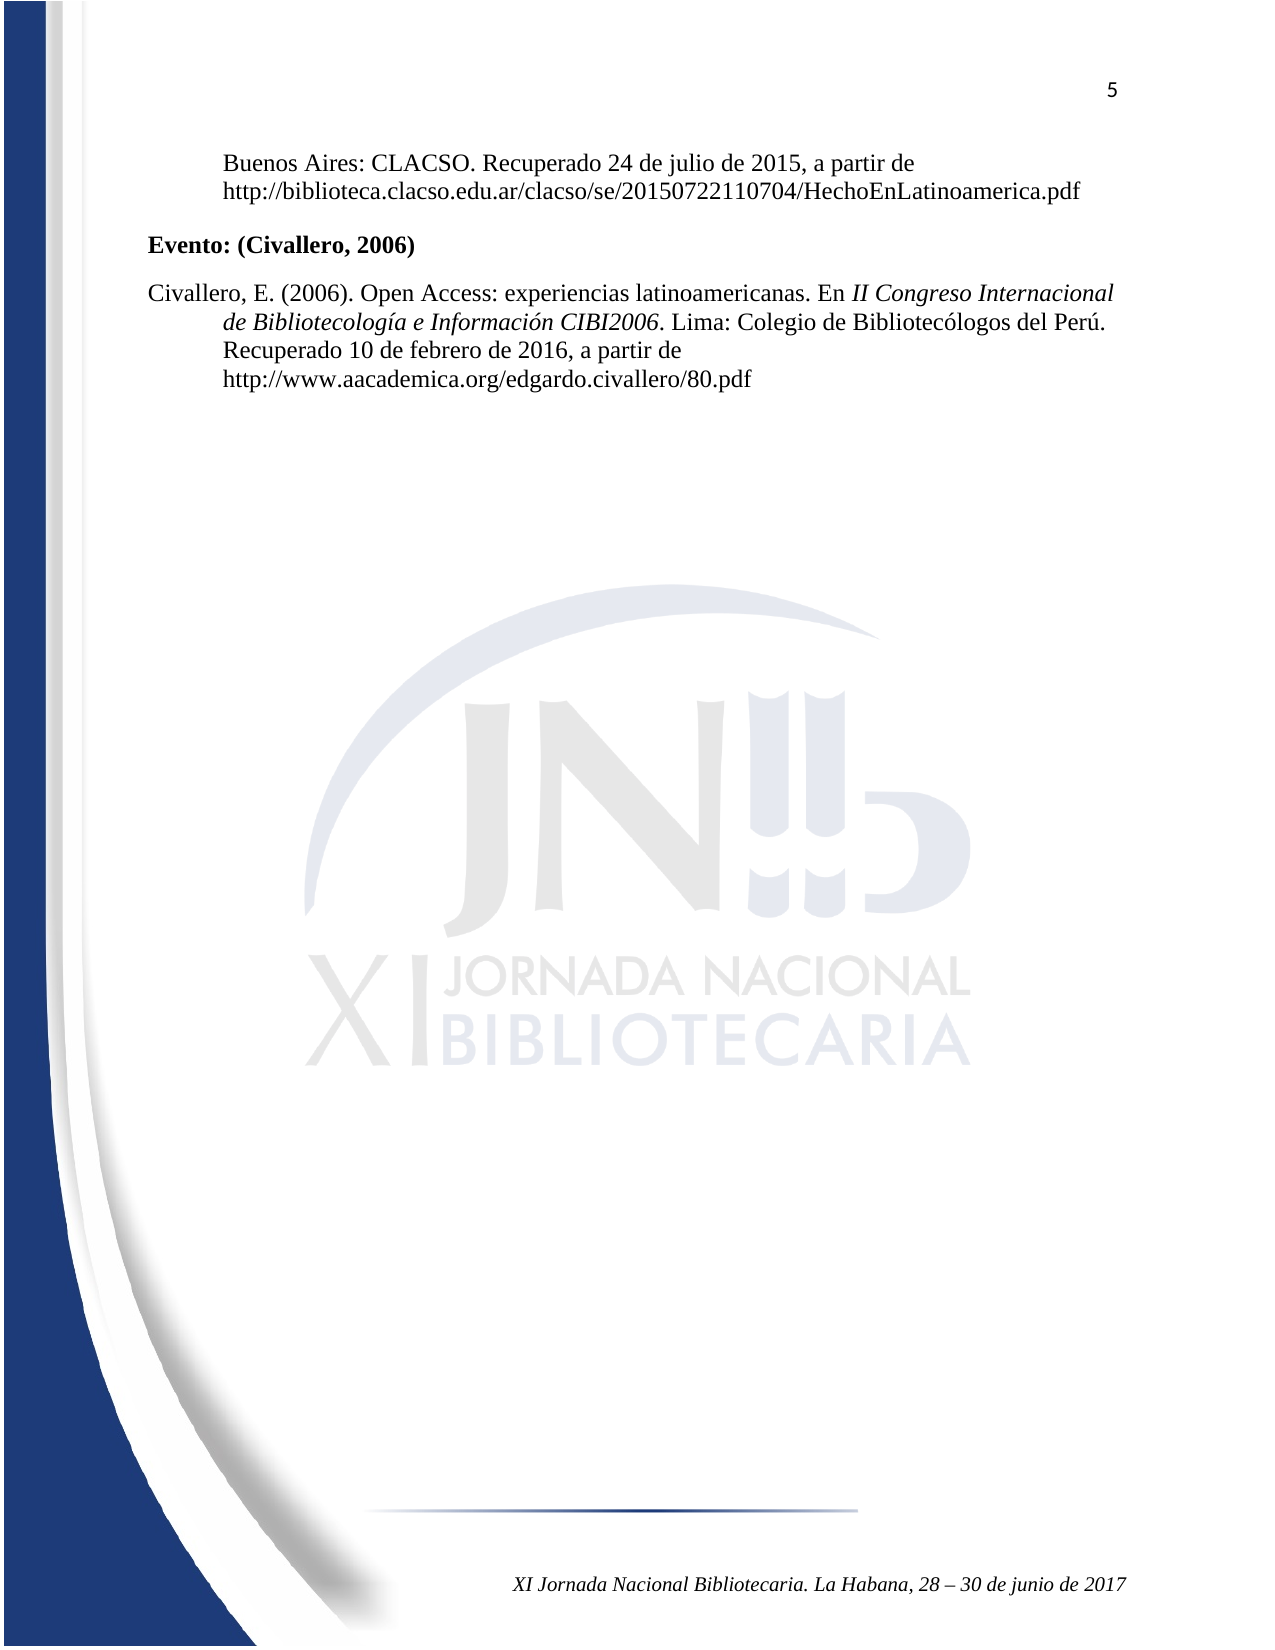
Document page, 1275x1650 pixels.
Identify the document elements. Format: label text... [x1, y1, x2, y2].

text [148, 148, 1127, 205]
text Evento: (Civallero, 2006) [148, 230, 1127, 259]
picture [4, 1, 1275, 1646]
text Civallero, E. (2006). Open Access: experiencias latinoamericanas. En II Congreso Internacional de Bibliotecología e Información CIBI2006. Lima: Colegio de Bibliotecólogos del Perú. Recuperado 10 de febrero de 2016, a partir de http://www.aacademica.org/edgardo.civallero/80.pdf [148, 278, 1127, 393]
